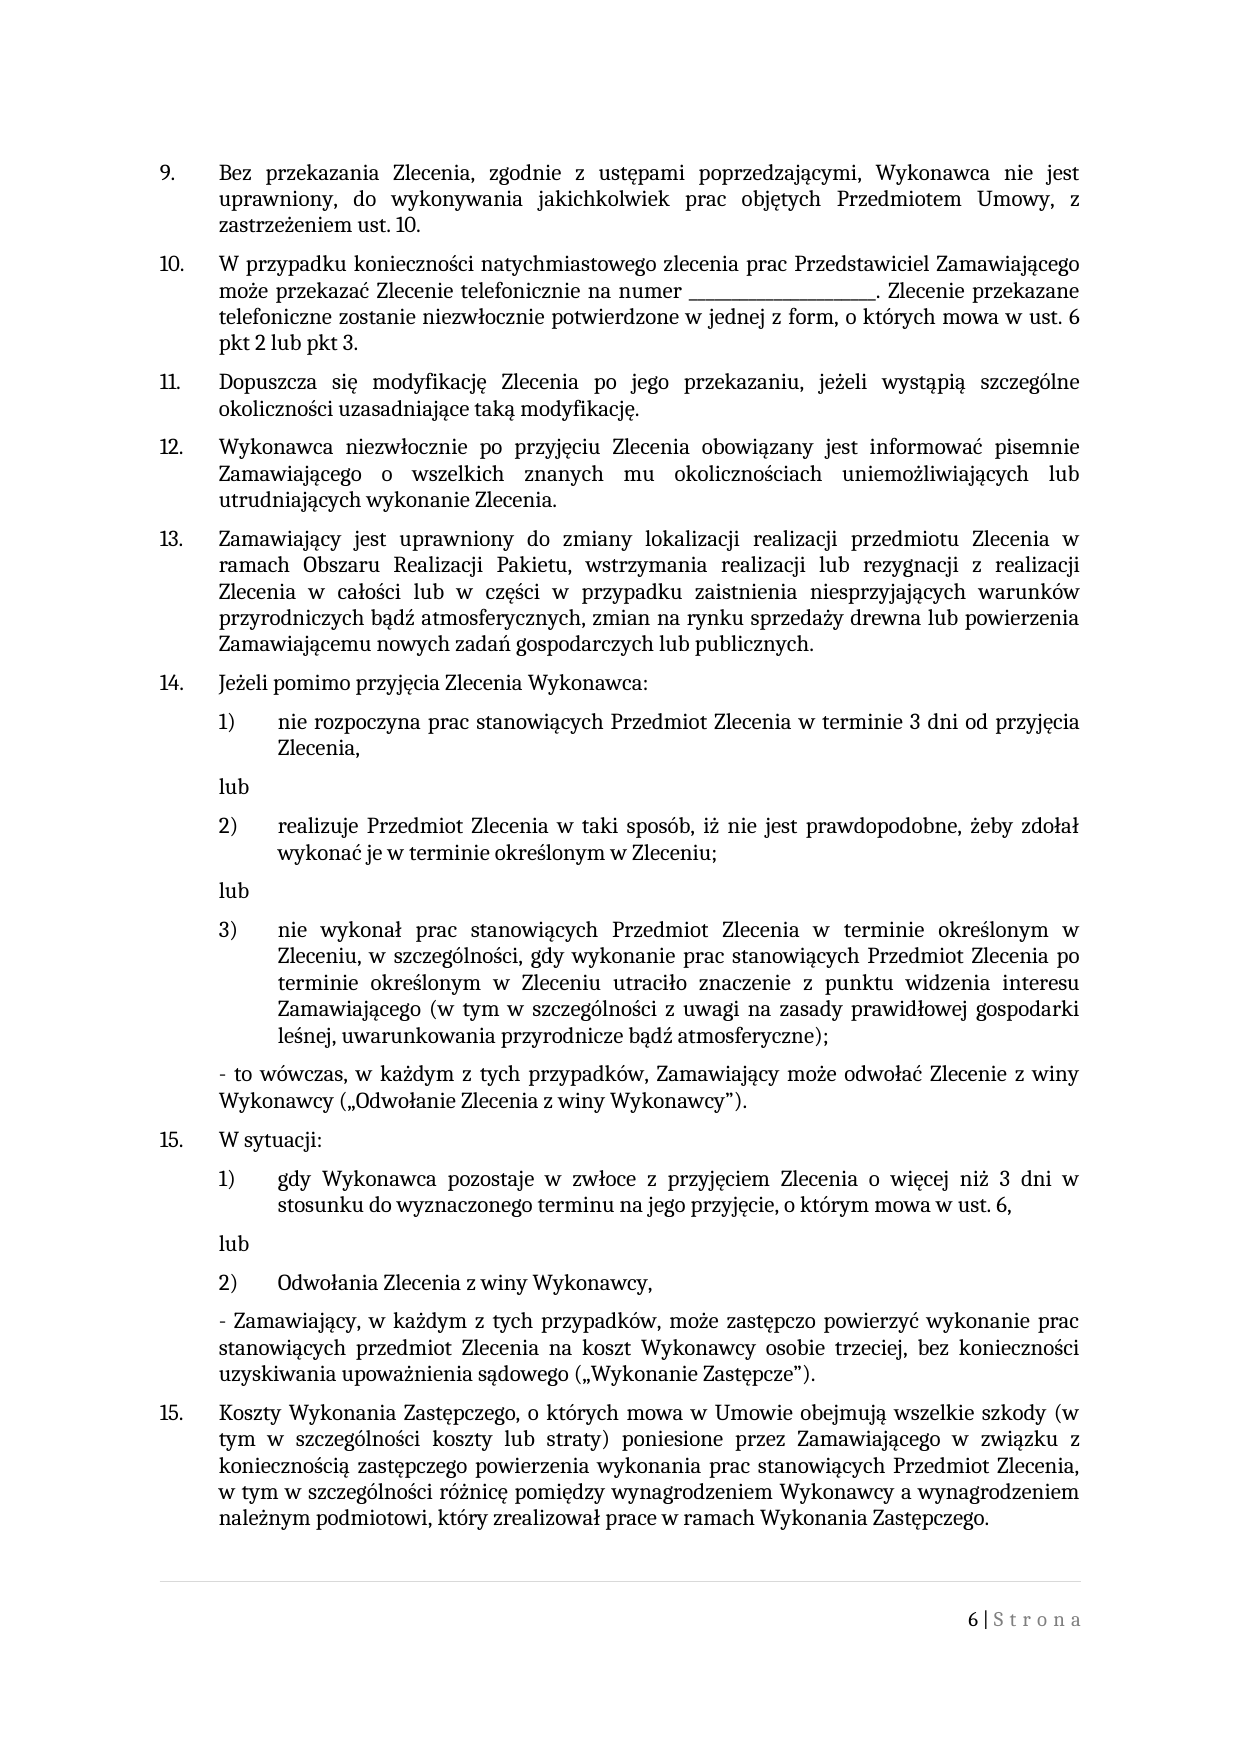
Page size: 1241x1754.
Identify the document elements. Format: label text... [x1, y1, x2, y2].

text lub [218, 878, 1081, 904]
list W przypadku konieczności natychmiastowego zlecenia prac Przedstawiciel Zamawiającego może przekazać Zlecenie telefonicznie na numer ______________________. Zlecenie przekazane telefoniczne zostanie niezwłocznie potwierdzone w jednej z form, o których mowa w ust. 6 pkt 2 lub pkt 3. [159, 251, 1081, 356]
list realizuje Przedmiot Zlecenia w taki sposób, iż nie jest prawdopodobne, żeby zdołał wykonać je w terminie określonym w Zleceniu; [218, 813, 1081, 866]
list Jeżeli pomimo przyjęcia Zlecenia Wykonawca: [159, 670, 1081, 696]
text - to wówczas, w każdym z tych przypadków, Zamawiający może odwołać Zlecenie z winy Wykonawcy („Odwołanie Zlecenia z winy Wykonawcy”). [218, 1061, 1081, 1114]
list Dopuszcza się modyfikację Zlecenia po jego przekazaniu, jeżeli wystąpią szczególne okoliczności uzasadniające taką modyfikację. [159, 369, 1081, 422]
text 1) gdy Wykonawca pozostaje w zwłoce z przyjęciem Zlecenia o więcej niż 3 dni w stosunku do wyznaczonego terminu na jego przyjęcie, o którym mowa w ust. 6, [218, 1165, 1081, 1218]
text 15. Koszty Wykonania Zastępczego, o których mowa w Umowie obejmują wszelkie szkody (w tym w szczególności koszty lub straty) poniesione przez Zamawiającego w związku z koniecznością zastępczego powierzenia wykonania prac stanowiących Przedmiot Zlecenia, w tym w szczególności różnicę pomiędzy wynagrodzeniem Wykonawcy a wynagrodzeniem należnym podmiotowi, który zrealizował prace w ramach Wykonania Zastępczego. [159, 1400, 1081, 1532]
list Zamawiający jest uprawniony do zmiany lokalizacji realizacji przedmiotu Zlecenia w ramach Obszaru Realizacji Pakietu, wstrzymania realizacji lub rezygnacji z realizacji Zlecenia w całości lub w części w przypadku zaistnienia niesprzyjających warunków przyrodniczych bądź atmosferycznych, zmian na rynku sprzedaży drewna lub powierzenia Zamawiającemu nowych zadań gospodarczych lub publicznych. [159, 526, 1081, 657]
list Wykonawca niezwłocznie po przyjęciu Zlecenia obowiązany jest informować pisemnie Zamawiającego o wszelkich znanych mu okolicznościach uniemożliwiających lub utrudniających wykonanie Zlecenia. [159, 434, 1081, 513]
text - Zamawiający, w każdym z tych przypadków, może zastępczo powierzyć wykonanie prac stanowiących przedmiot Zlecenia na koszt Wykonawcy osobie trzeciej, bez konieczności uzyskiwania upoważnienia sądowego („Wykonanie Zastępcze”). [218, 1308, 1081, 1387]
text lub [218, 774, 1081, 800]
text lub [218, 1231, 1081, 1257]
list Bez przekazania Zlecenia, zgodnie z ustępami poprzedzającymi, Wykonawca nie jest uprawniony, do wykonywania jakichkolwiek prac objętych Przedmiotem Umowy, z zastrzeżeniem ust. 10. [159, 159, 1081, 238]
list nie rozpoczyna prac stanowiących Przedmiot Zlecenia w terminie 3 dni od przyjęcia Zlecenia, [218, 709, 1081, 762]
list nie wykonał prac stanowiących Przedmiot Zlecenia w terminie określonym w Zleceniu, w szczególności, gdy wykonanie prac stanowiących Przedmiot Zlecenia po terminie określonym w Zleceniu utraciło znaczenie z punktu widzenia interesu Zamawiającego (w tym w szczególności z uwagi na zasady prawidłowej gospodarki leśnej, uwarunkowania przyrodnicze bądź atmosferyczne); [218, 917, 1081, 1049]
list W sytuacji: [159, 1126, 1081, 1153]
text 2) Odwołania Zlecenia z winy Wykonawcy, [218, 1269, 1081, 1296]
